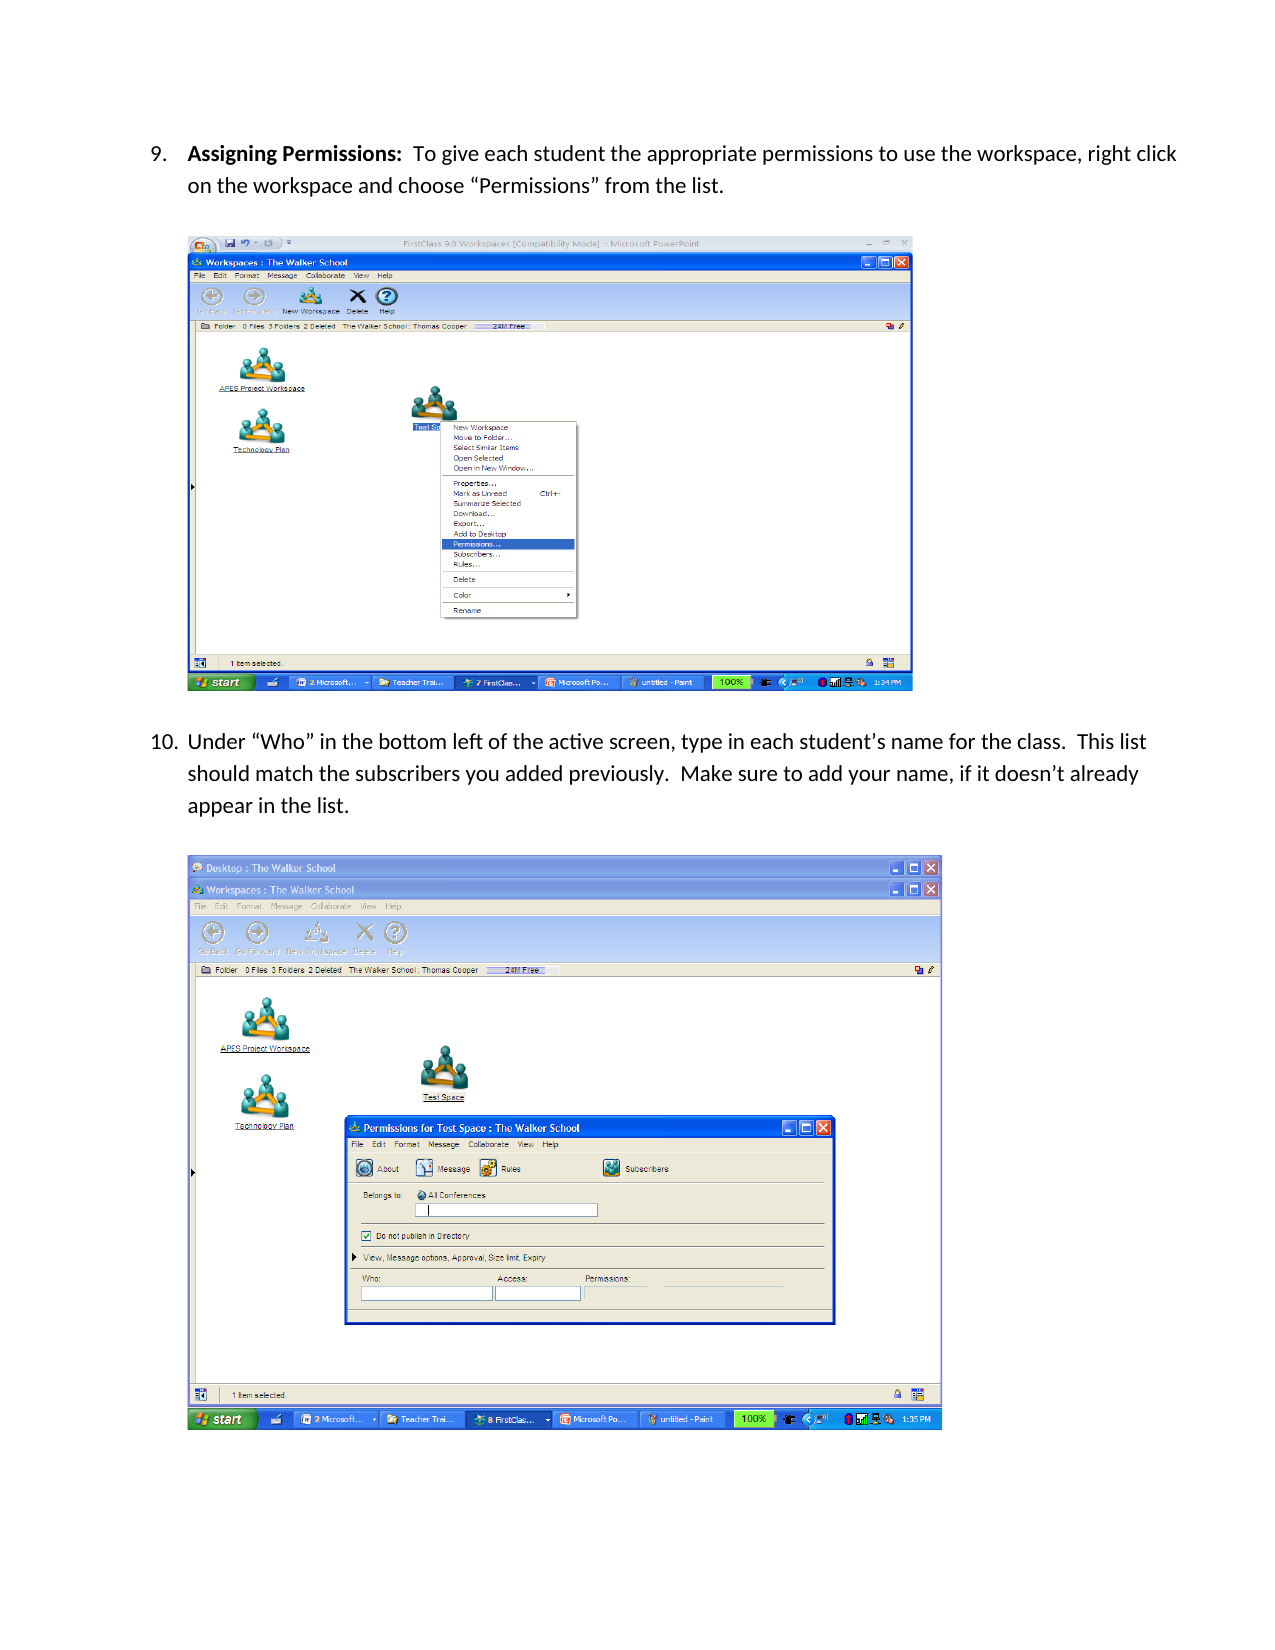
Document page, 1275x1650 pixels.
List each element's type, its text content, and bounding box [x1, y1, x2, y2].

list Under “Who” in the bottom left of the active screen, type in each student’s name for the class. This list should match the subscribers you added previously. Make sure to add your name, if it doesn’t already appear in the list. [150, 727, 1200, 819]
list Assigning Permissions: To give each student the appropriate permissions to use the workspace, right click on the workspace and choose “Permissions” from the list. [150, 139, 1200, 199]
picture [187, 855, 943, 1430]
picture [187, 236, 913, 691]
